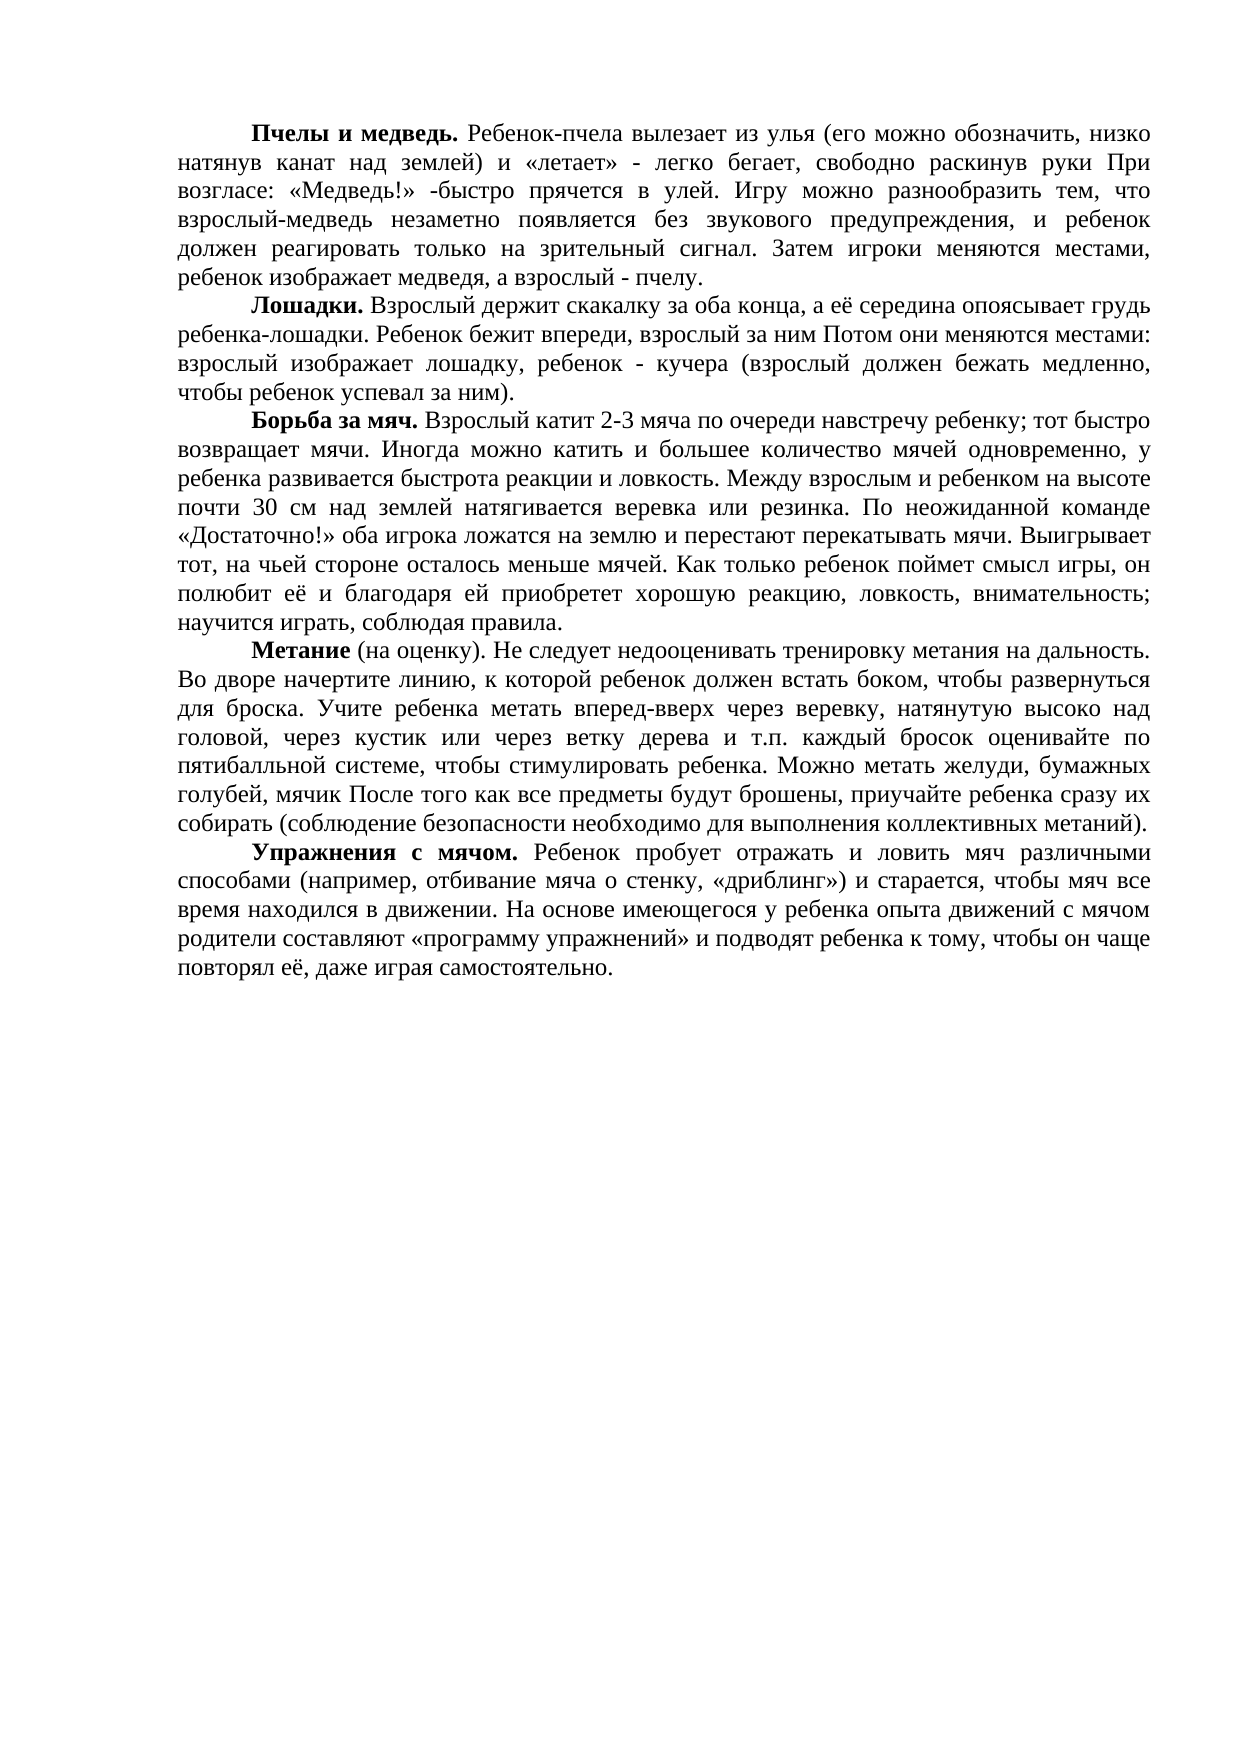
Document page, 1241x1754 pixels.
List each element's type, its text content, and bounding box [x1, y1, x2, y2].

text Упражнения с мячом. Ребенок пробует отражать и ловить мяч различными способами (например, отбивание мяча о стенку, «дриблинг») и старается, чтобы мяч все время находился в движении. На основе имеющегося у ребенка опыта движений с мячом родители составляют «программу упражнений» и подводят ребенка к тому, чтобы он чаще повторял её, даже играя самостоятельно. [177, 837, 1152, 981]
text Метание (на оценку). Не следует недооценивать тренировку метания на дальность. Во дворе начертите линию, к которой ребенок должен встать боком, чтобы развернуться для броска. Учите ребенка метать вперед-вверх через веревку, натянутую высоко над головой, через кустик или через ветку дерева и т.п. каждый бросок оценивайте по пятибалльной системе, чтобы стимулировать ребенка. Можно метать желуди, бумажных голубей, мячик После того как все предметы будут брошены, приучайте ребенка сразу их собирать (соблюдение безопасности необходимо для выполнения коллективных метаний). [177, 636, 1152, 837]
text Борьба за мяч. Взрослый катит 2-3 мяча по очереди навстречу ребенку; тот быстро возвращает мячи. Иногда можно катить и большее количество мячей одновременно, у ребенка развивается быстрота реакции и ловкость. Между взрослым и ребенком на высоте почти 30 см над землей натягивается веревка или резинка. По неожиданной команде «Достаточно!» оба игрока ложатся на землю и перестают перекатывать мячи. Выигрывает тот, на чьей стороне осталось меньше мячей. Как только ребенок поймет смысл игры, он полюбит её и благодаря ей приобретет хорошую реакцию, ловкость, внимательность; научится играть, соблюдая правила. [177, 406, 1152, 636]
text Лошадки. Взрослый держит скакалку за оба конца, а её середина опоясывает грудь ребенка-лошадки. Ребенок бежит впереди, взрослый за ним Потом они меняются местами: взрослый изображает лошадку, ребенок - кучера (взрослый должен бежать медленно, чтобы ребенок успевал за ним). [177, 291, 1152, 406]
text Пчелы и медведь. Ребенок-пчела вылезает из улья (его можно обозначить, низко натянув канат над землей) и «летает» - легко бегает, свободно раскинув руки При возгласе: «Медведь!» -быстро прячется в улей. Игру можно разнообразить тем, что взрослый-медведь незаметно появляется без звукового предупреждения, и ребенок должен реагировать только на зрительный сигнал. Затем игроки меняются местами, ребенок изображает медведя, а взрослый - пчелу. [177, 118, 1152, 291]
